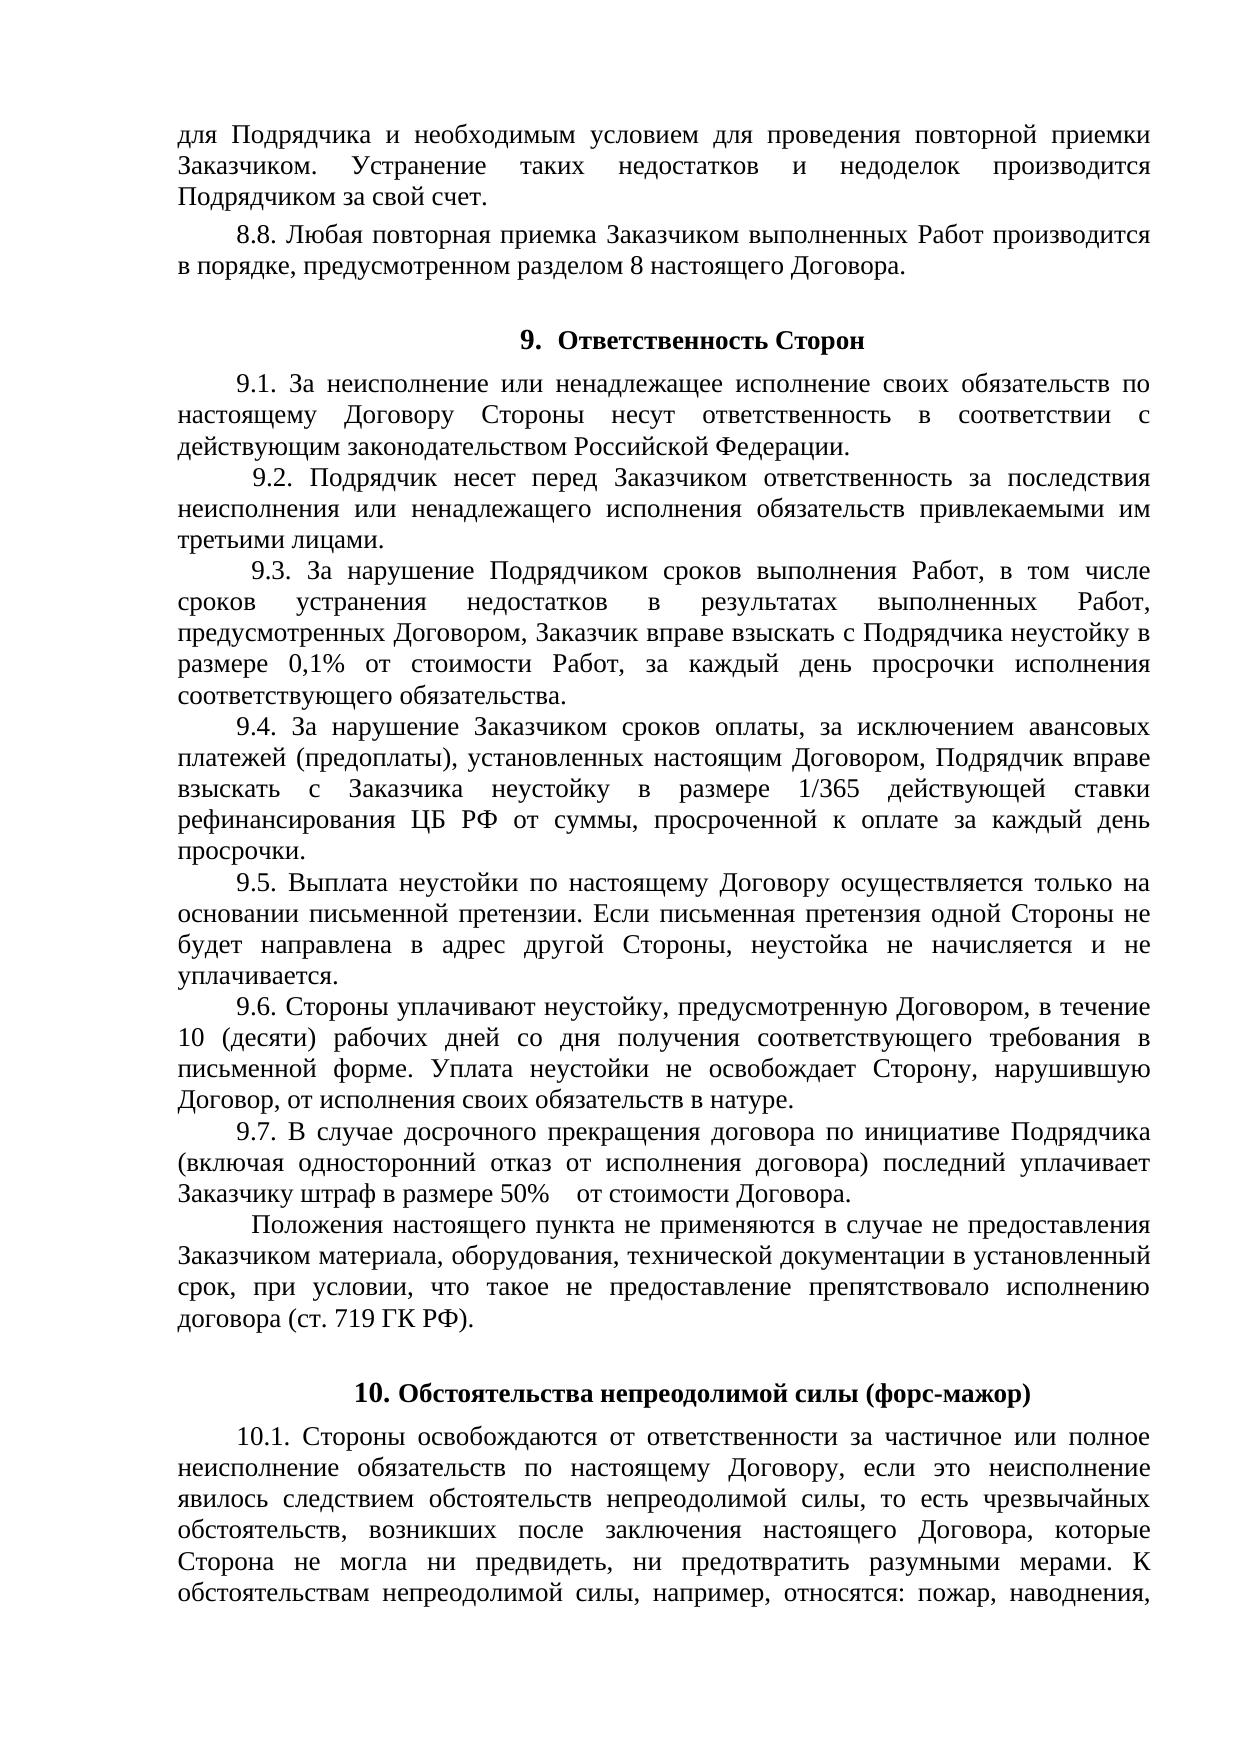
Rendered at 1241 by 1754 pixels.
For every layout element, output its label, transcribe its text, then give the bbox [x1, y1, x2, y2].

text 9.7. В случае досрочного прекращения договора по инициативе Подрядчика (включая односторонний отказ от исполнения договора) последний уплачивает Заказчику штраф в размере 50% от стоимости Договора. [177, 1115, 1152, 1208]
text 9.3. За нарушение Подрядчиком сроков выполнения Работ, в том числе сроков устранения недостатков в результатах выполненных Работ, предусмотренных Договором, Заказчик вправе взыскать с Подрядчика неустойку в размере 0,1% от стоимости Работ, за каждый день просрочки исполнения соответствующего обязательства. [177, 554, 1152, 710]
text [177, 118, 1152, 212]
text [177, 1420, 1152, 1607]
text 9.1. За неисполнение или ненадлежащее исполнение своих обязательств по настоящему Договору Стороны несут ответственность в соответствии с действующим законодательством Российской Федерации. [177, 367, 1152, 461]
text 9.5. Выплата неустойки по настоящему Договору осуществляется только на основании письменной претензии. Если письменная претензия одной Стороны не будет направлена в адрес другой Стороны, неустойка не начисляется и не уплачивается. [177, 866, 1152, 990]
text 9.2. Подрядчик несет перед Заказчиком ответственность за последствия неисполнения или ненадлежащего исполнения обязательств привлекаемыми им третьими лицами. [177, 461, 1152, 554]
text 8.8. Любая повторная приемка Заказчиком выполненных Работ производится в порядке, предусмотренном разделом 8 настоящего Договора. [177, 218, 1152, 280]
list Обстоятельства непреодолимой силы (форс-мажор) [233, 1375, 1152, 1409]
text Положения настоящего пункта не применяются в случае не предоставления Заказчиком материала, оборудования, технической документации в установленный срок, при условии, что такое не предоставление препятствовало исполнению договора (ст. 719 ГК РФ). [177, 1208, 1152, 1333]
text 9.4. За нарушение Заказчиком сроков оплаты, за исключением авансовых платежей (предоплаты), установленных настоящим Договором, Подрядчик вправе взыскать с Заказчика неустойку в размере 1/365 действующей ставки рефинансирования ЦБ РФ от суммы, просроченной к оплате за каждый день просрочки. [177, 710, 1152, 866]
text 9.6. Стороны уплачивают неустойку, предусмотренную Договором, в течение 10 (десяти) рабочих дней со дня получения соответствующего требования в письменной форме. Уплата неустойки не освобождает Сторону, нарушившую Договор, от исполнения своих обязательств в натуре. [177, 990, 1152, 1115]
list Ответственность Сторон [233, 322, 1152, 356]
